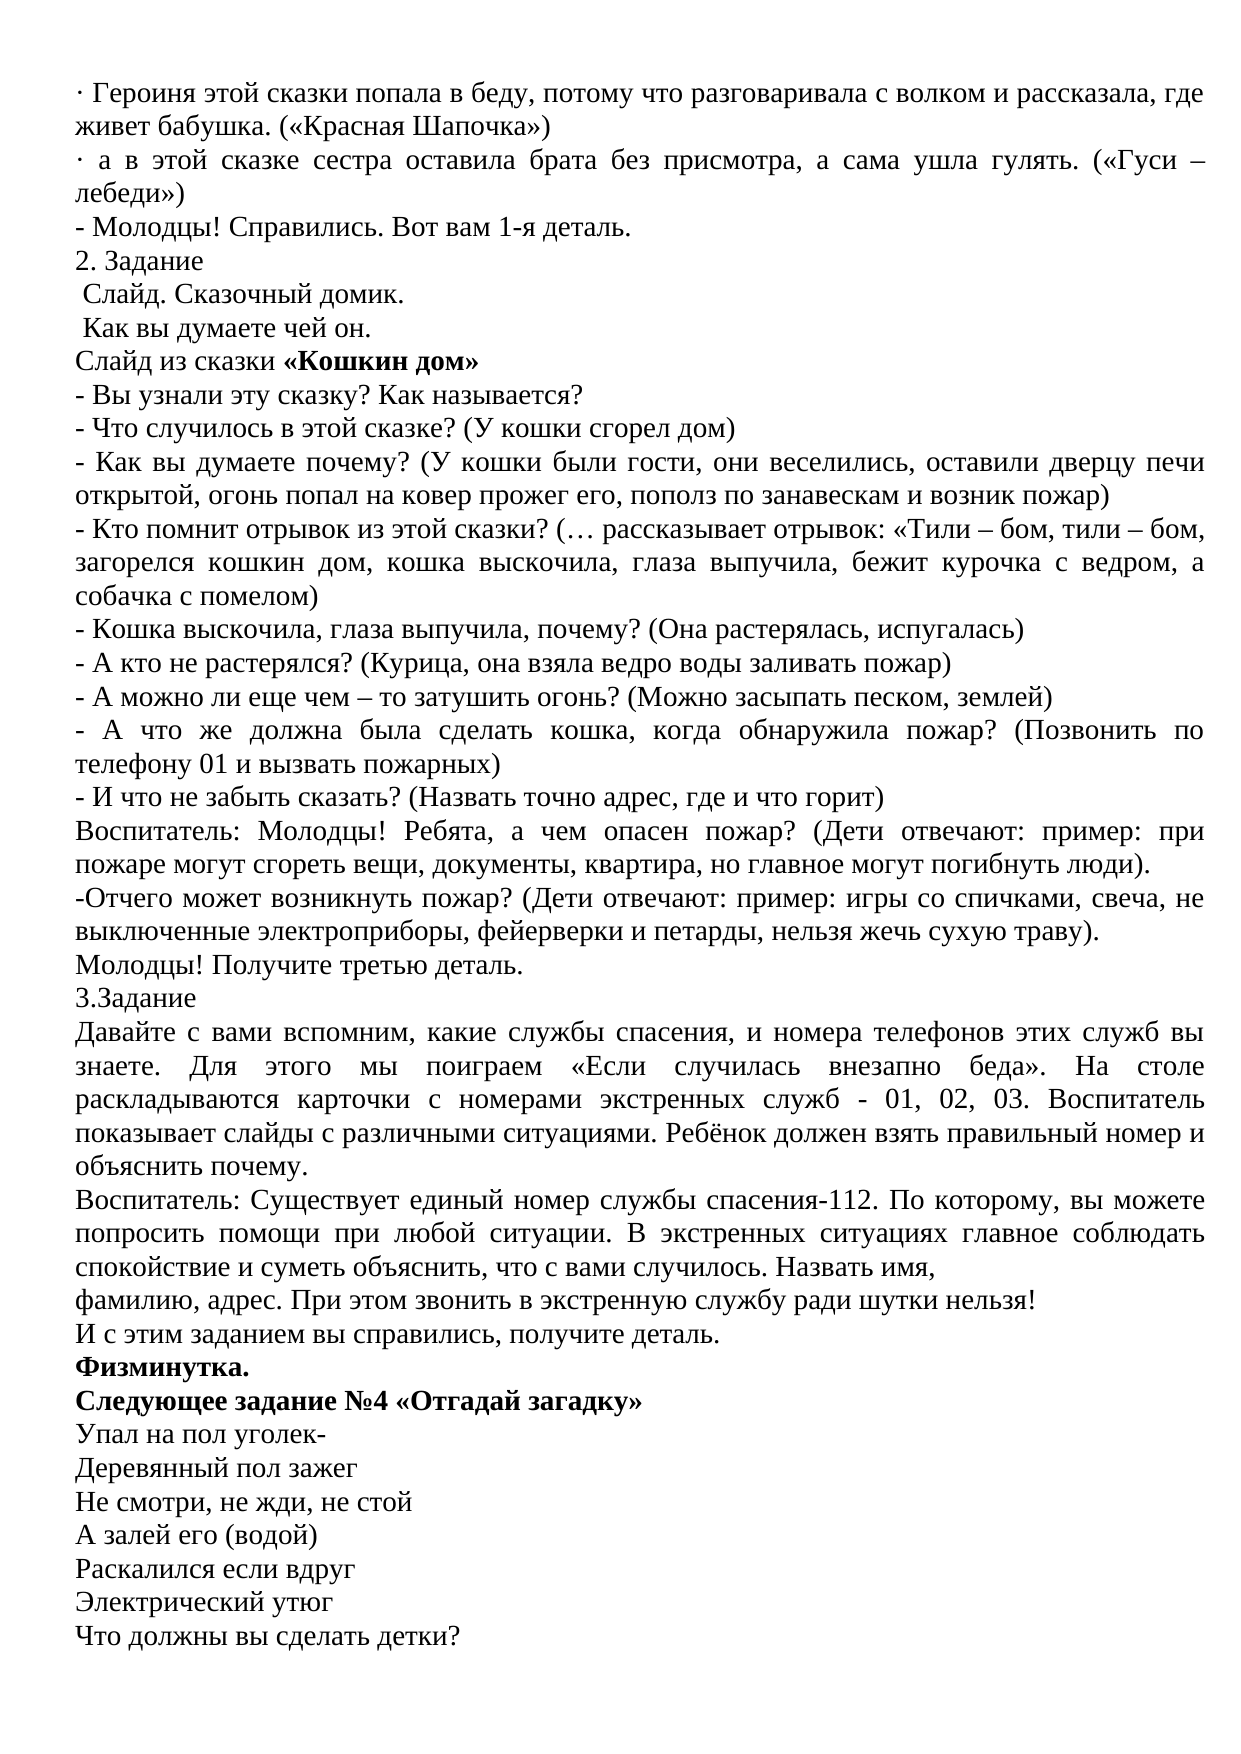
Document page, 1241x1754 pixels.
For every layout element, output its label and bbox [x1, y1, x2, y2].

table_header [75, 75, 1206, 1651]
